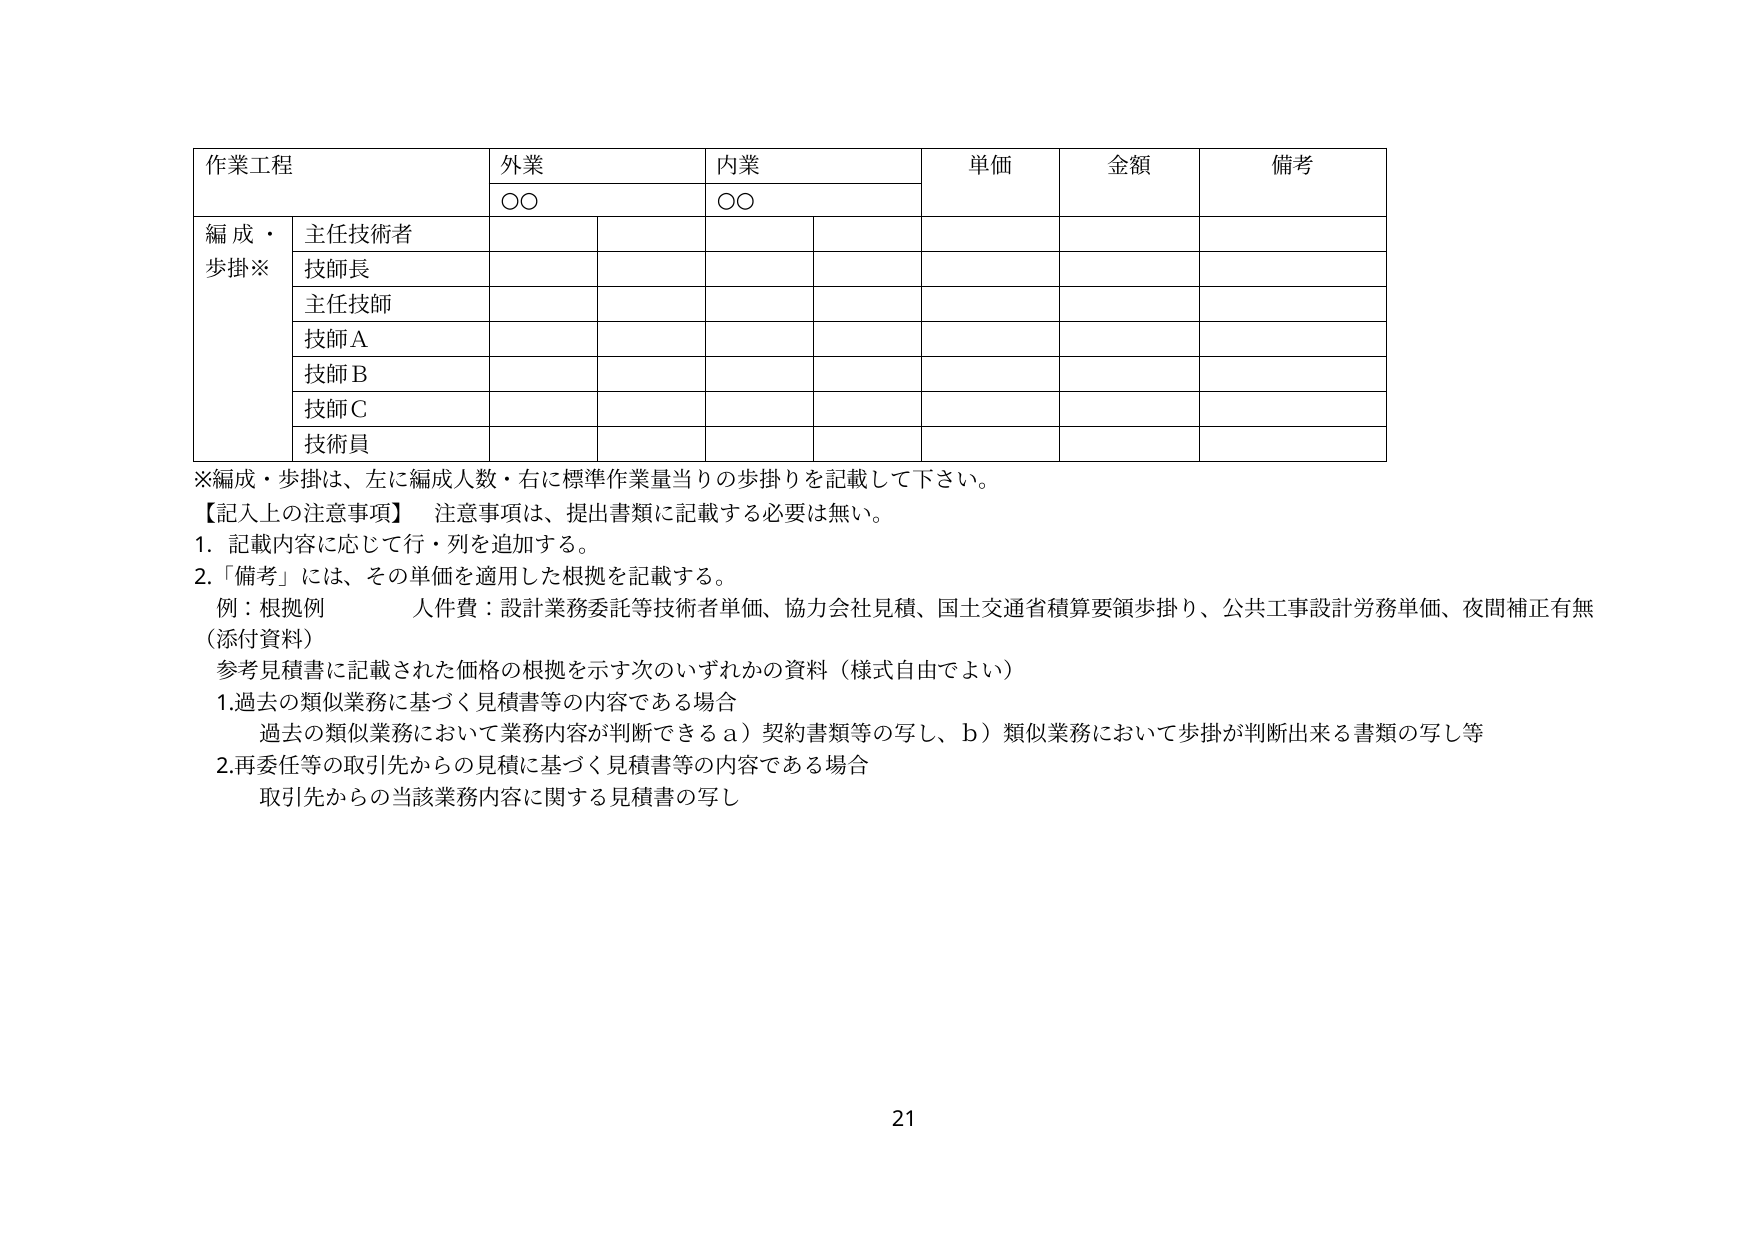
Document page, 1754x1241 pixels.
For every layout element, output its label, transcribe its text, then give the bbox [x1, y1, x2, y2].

table_cell ○○ [706, 184, 921, 216]
table_header 金額 [1060, 149, 1199, 216]
text 1．記載内容に応じて行・列を追加する。 [194, 528, 1602, 559]
table_header 単価 [922, 149, 1059, 216]
table_cell 技師長 [293, 252, 489, 286]
table_cell [814, 392, 921, 426]
text 取引先からの当該業務内容に関する見積書の写し [194, 780, 1602, 811]
table_cell [1200, 427, 1386, 461]
table_cell [922, 357, 1059, 391]
table_cell [490, 357, 597, 391]
table_cell [1060, 427, 1199, 461]
table_cell [1060, 217, 1199, 251]
table_cell [814, 357, 921, 391]
table_cell [490, 427, 597, 461]
table_cell [706, 392, 813, 426]
table_cell [814, 427, 921, 461]
table_cell [706, 322, 813, 356]
table_cell [706, 217, 813, 251]
table_cell [1200, 392, 1386, 426]
table_cell [1200, 217, 1386, 251]
table_cell [922, 322, 1059, 356]
table_cell [922, 287, 1059, 321]
table_cell [922, 217, 1059, 251]
table_cell [814, 252, 921, 286]
table_cell [598, 427, 705, 461]
table_cell [490, 217, 597, 251]
table_cell [922, 427, 1059, 461]
table_cell [490, 252, 597, 286]
table_cell [598, 217, 705, 251]
table_cell [922, 392, 1059, 426]
table_cell 編成・歩掛※ [194, 217, 292, 461]
table_cell [922, 252, 1059, 286]
table_cell 主任技術者 [293, 217, 489, 251]
table_cell [1060, 252, 1199, 286]
table_cell [706, 252, 813, 286]
table_cell [598, 392, 705, 426]
table_cell 技術員 [293, 427, 489, 461]
table_cell [1200, 322, 1386, 356]
table_header 備考 [1200, 149, 1386, 216]
table_cell [598, 252, 705, 286]
table_cell [1060, 392, 1199, 426]
table_cell [1200, 252, 1386, 286]
table_cell 技師Ｂ [293, 357, 489, 391]
text 2.再委任等の取引先からの見積に基づく見積書等の内容である場合 [194, 748, 1602, 780]
table_cell [598, 287, 705, 321]
table_header 外業 [490, 149, 705, 183]
text 参考見積書に記載された価格の根拠を示す次のいずれかの資料（様式自由でよい） [194, 654, 1602, 685]
table_cell [814, 287, 921, 321]
table_cell [1060, 322, 1199, 356]
table_cell [814, 217, 921, 251]
table_cell 技師Ａ [293, 322, 489, 356]
text 2.「備考」には、その単価を適用した根拠を記載する。 [194, 559, 1602, 591]
table_cell [706, 427, 813, 461]
table_cell [1060, 357, 1199, 391]
table_cell [1200, 357, 1386, 391]
table_cell ○○ [490, 184, 705, 216]
table_cell [490, 392, 597, 426]
text 【記入上の注意事項】 注意事項は、提出書類に記載する必要は無い。 [194, 496, 1602, 528]
table_header 作業工程 [194, 149, 489, 216]
table_cell 主任技師 [293, 287, 489, 321]
table_cell [490, 322, 597, 356]
table_cell [706, 357, 813, 391]
table_cell [706, 287, 813, 321]
table_cell [1200, 287, 1386, 321]
table_cell [1060, 287, 1199, 321]
text （添付資料） [194, 622, 1602, 654]
text 例：根拠例 人件費：設計業務委託等技術者単価、協力会社見積、国土交通省積算要領歩掛り、公共工事設計労務単価、夜間補正有無 [194, 591, 1602, 622]
text 1.過去の類似業務に基づく見積書等の内容である場合 [194, 685, 1602, 717]
table_header 内業 [706, 149, 921, 183]
table_cell 技師Ｃ [293, 392, 489, 426]
table_cell [814, 322, 921, 356]
table_cell [490, 287, 597, 321]
table_cell [598, 322, 705, 356]
text ※編成・歩掛は、左に編成人数・右に標準作業量当りの歩掛りを記載して下さい。 [194, 462, 1602, 494]
table_cell [598, 357, 705, 391]
text 過去の類似業務において業務内容が判断できるａ）契約書類等の写し、ｂ）類似業務において歩掛が判断出来る書類の写し等 [194, 717, 1602, 748]
